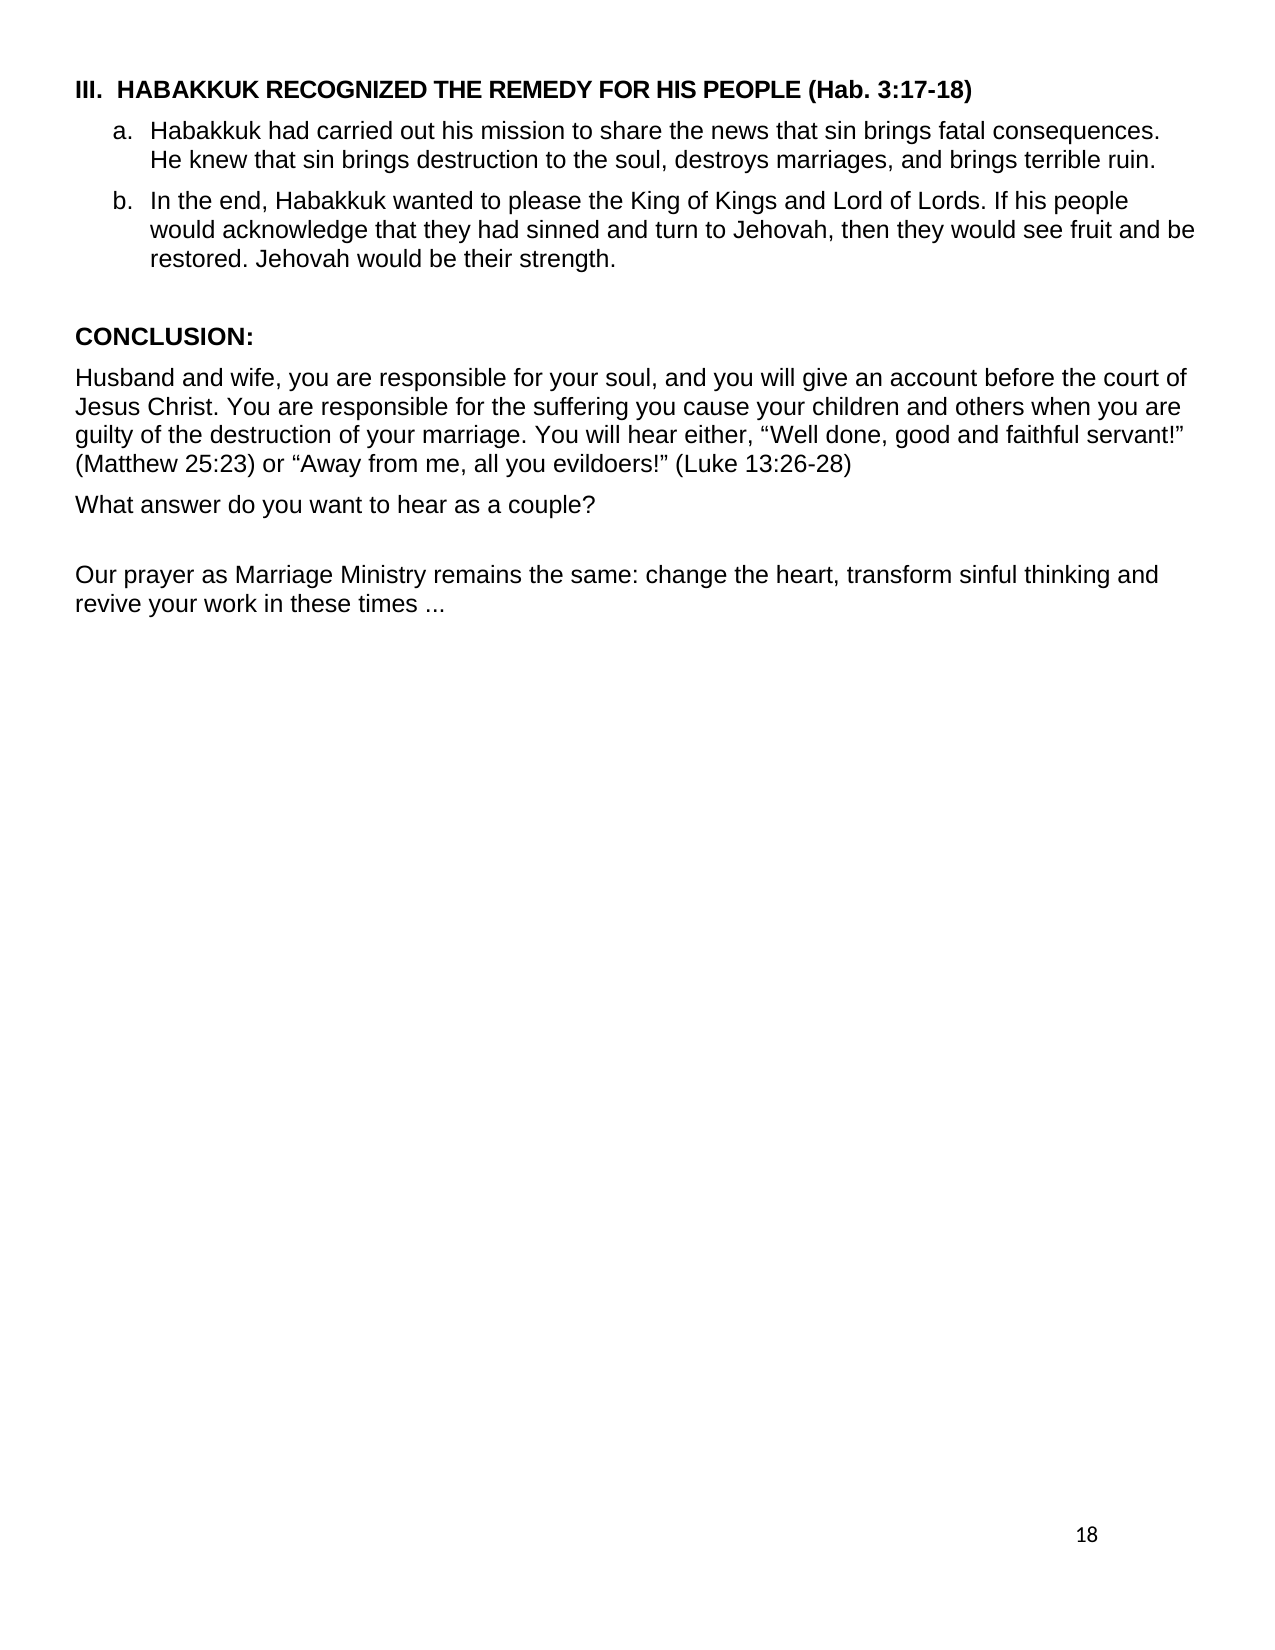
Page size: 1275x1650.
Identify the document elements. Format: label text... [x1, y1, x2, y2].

text What answer do you want to hear as a couple? [75, 490, 1200, 548]
list Habakkuk had carried out his mission to share the news that sin brings fatal consequences. He knew that sin brings destruction to the soul, destroys marriages, and brings terrible ruin. [112, 116, 1200, 174]
text Our prayer as Marriage Ministry remains the same: change the heart, transform sinful thinking and revive your work in these times ... [75, 560, 1200, 675]
text CONCLUSION: [75, 321, 1200, 350]
list In the end, Habakkuk wanted to please the King of Kings and Lord of Lords. If his people would acknowledge that they had sinned and turn to Jehovah, then they would see fruit and be restored. Jehovah would be their strength. [112, 186, 1200, 272]
text III. HABAKKUK RECOGNIZED THE REMEDY FOR HIS PEOPLE (Hab. 3:17-18) [75, 75, 1200, 104]
text Husband and wife, you are responsible for your soul, and you will give an account before the court of Jesus Christ. You are responsible for the suffering you cause your children and others when you are guilty of the destruction of your marriage. You will hear either, “Well done, good and faithful servant!” (Matthew 25:23) or “Away from me, all you evildoers!” (Luke 13:26-28) [75, 363, 1200, 478]
